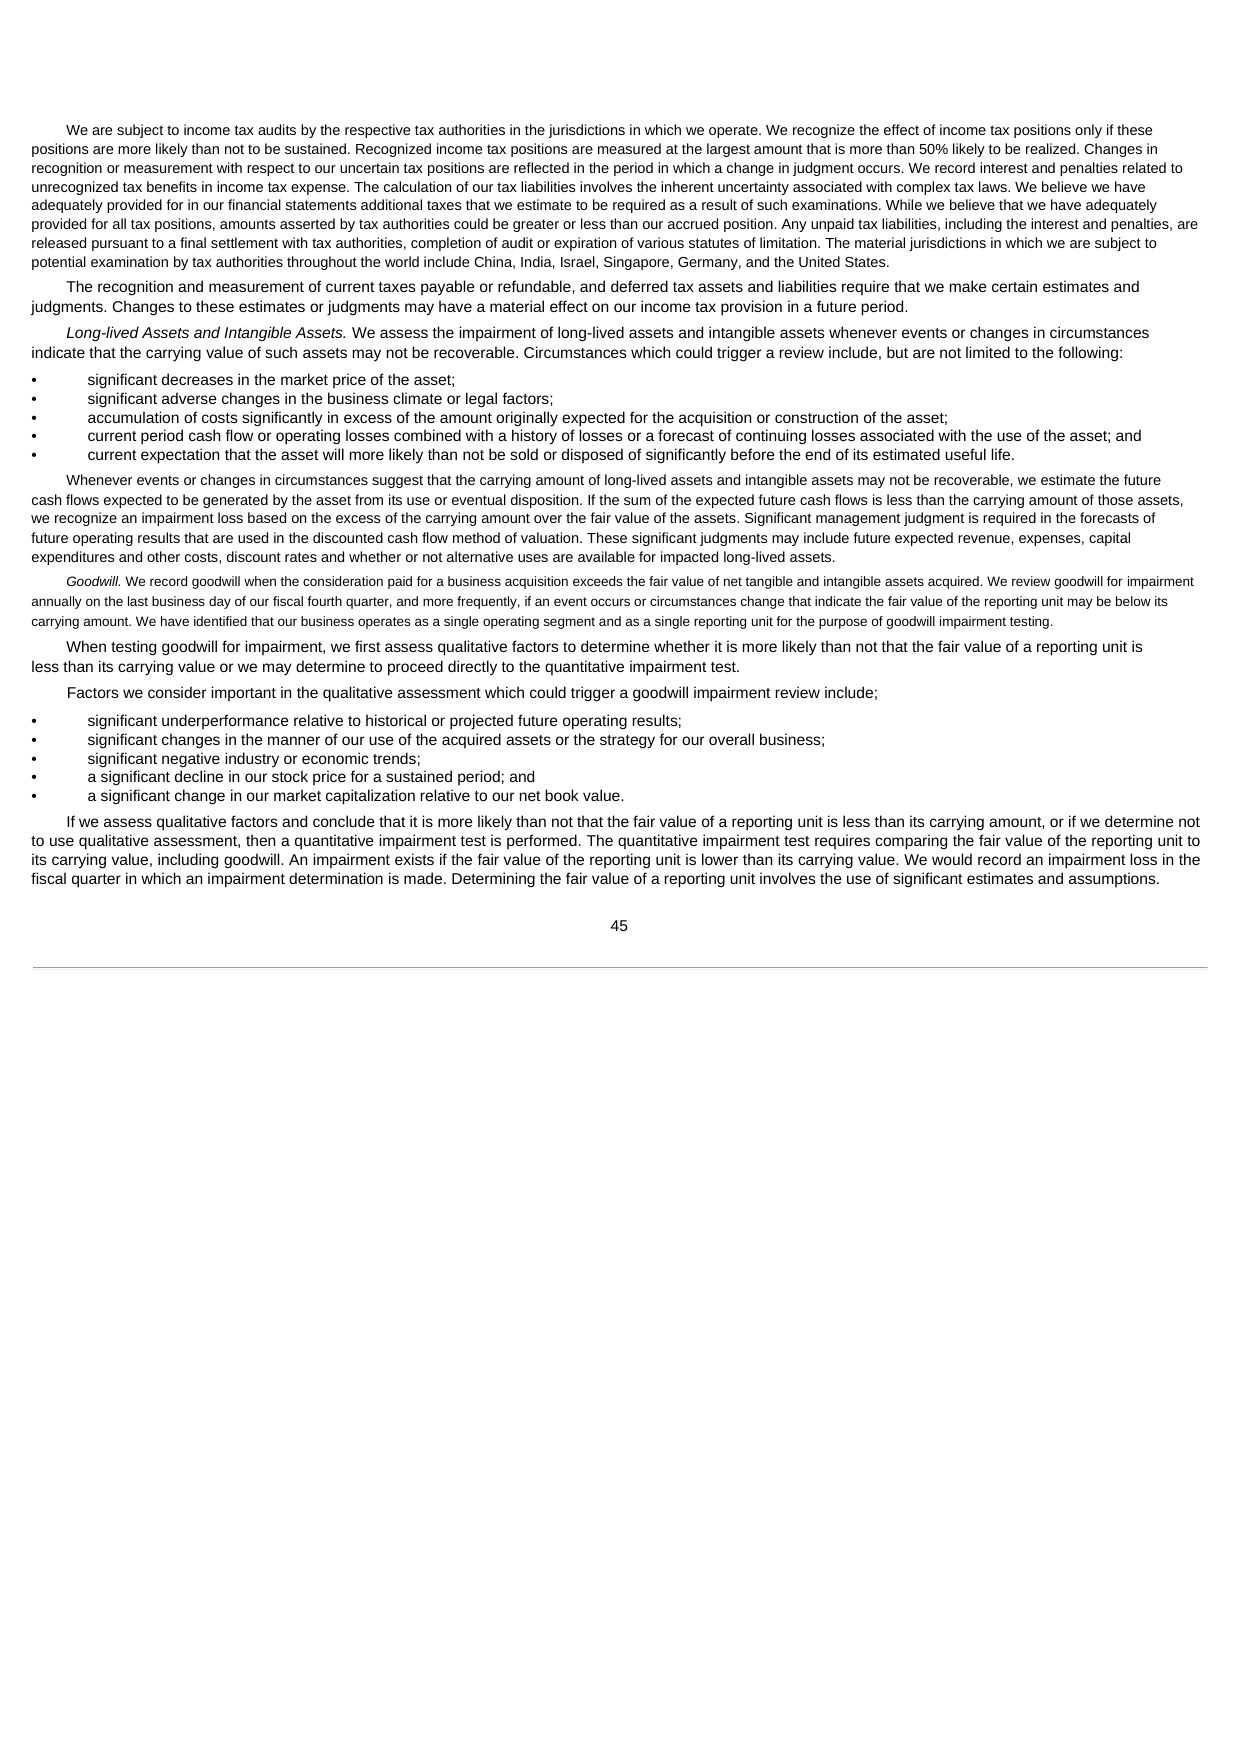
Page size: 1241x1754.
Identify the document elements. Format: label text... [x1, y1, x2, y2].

text 45 [31, 917, 1207, 934]
list significant adverse changes in the business climate or legal factors; [31, 390, 1205, 408]
list significant decreases in the market price of the asset; [31, 371, 1205, 388]
list significant changes in the manner of our use of the acquired assets or the strategy for our overall business; [31, 731, 1205, 749]
list significant negative industry or economic trends; [31, 749, 1205, 767]
text If we assess qualitative factors and conclude that it is more likely than not that the fair value of a reporting unit is less than its carrying amount, or if we determine not to use qualitative assessment, then a quantitative impairment test is performed. The quantitative impairment test requires comparing the fair value of the reporting unit to its carrying value, including goodwill. An impairment exists if the fair value of the reporting unit is lower than its carrying value. We would record an impairment loss in the fiscal quarter in which an impairment determination is made. Determining the fair value of a reporting unit involves the use of significant estimates and assumptions. [31, 813, 1203, 888]
list significant underperformance relative to historical or projected future operating results; [31, 711, 1205, 729]
text Whenever events or changes in circumstances suggest that the carrying amount of long-lived assets and intangible assets may not be recoverable, we estimate the future cash flows expected to be generated by the asset from its use or eventual disposition. If the sum of the expected future cash flows is less than the carrying amount of those assets, we recognize an impairment loss based on the excess of the carrying amount over the fair value of the assets. Significant management judgment is required in the forecasts of future operating results that are used in the discounted cash flow method of valuation. These significant judgments may include future expected revenue, expenses, capital expenditures and other costs, discount rates and whether or not alternative uses are available for impacted long-lived assets. [31, 472, 1194, 565]
list a significant change in our market capitalization relative to our net book value. [31, 786, 1205, 804]
text We are subject to income tax audits by the respective tax authorities in the jurisdictions in which we operate. We recognize the effect of income tax positions only if these positions are more likely than not to be sustained. Recognized income tax positions are measured at the largest amount that is more than 50% likely to be realized. Changes in recognition or measurement with respect to our uncertain tax positions are reflected in the period in which a change in judgment occurs. We record interest and penalties related to unrecognized tax benefits in income tax expense. The calculation of our tax liabilities involves the inherent uncertainty associated with complex tax laws. We believe we have adequately provided for in our financial statements additional taxes that we estimate to be required as a result of such examinations. While we believe that we have adequately provided for all tax positions, amounts asserted by tax authorities could be greater or less than our accrued position. Any unpaid tax liabilities, including the interest and penalties, are released pursuant to a final settlement with tax authorities, completion of audit or expiration of various statutes of limitation. The material jurisdictions in which we are subject to potential examination by tax authorities throughout the world include China, India, Israel, Singapore, Germany, and the United States. [31, 122, 1205, 270]
text Goodwill. We record goodwill when the consideration paid for a business acquisition exceeds the fair value of net tangible and intangible assets acquired. We review goodwill for impairment annually on the last business day of our fiscal fourth quarter, and more frequently, if an event occurs or circumstances change that indicate the fair value of the reporting unit may be below its carrying amount. We have identified that our business operates as a single operating segment and as a single reporting unit for the purpose of goodwill impairment testing. [31, 573, 1201, 629]
text The recognition and measurement of current taxes payable or refundable, and deferred tax assets and liabilities require that we make certain estimates and judgments. Changes to these estimates or judgments may have a material effect on our income tax provision in a future period. [31, 278, 1194, 316]
list current period cash flow or operating losses combined with a history of losses or a forecast of continuing losses associated with the use of the asset; and [31, 427, 1205, 445]
picture [30, 964, 1209, 971]
list current expectation that the asset will more likely than not be sold or disposed of significantly before the end of its estimated useful life. [31, 445, 1205, 463]
text When testing goodwill for impairment, we first assess qualitative factors to determine whether it is more likely than not that the fair value of a reporting unit is less than its carrying value or we may determine to proceed directly to the quantitative impairment test. [31, 637, 1176, 676]
text Factors we consider important in the qualitative assessment which could trigger a goodwill impairment review include; [67, 684, 1205, 702]
list accumulation of costs significantly in excess of the amount originally expected for the acquisition or construction of the asset; [31, 408, 1205, 427]
list a significant decline in our stock price for a sustained period; and [31, 768, 1205, 786]
text Long-lived Assets and Intangible Assets. We assess the impairment of long-lived assets and intangible assets whenever events or changes in circumstances indicate that the carrying value of such assets may not be recoverable. Circumstances which could trigger a review include, but are not limited to the following: [31, 324, 1182, 362]
